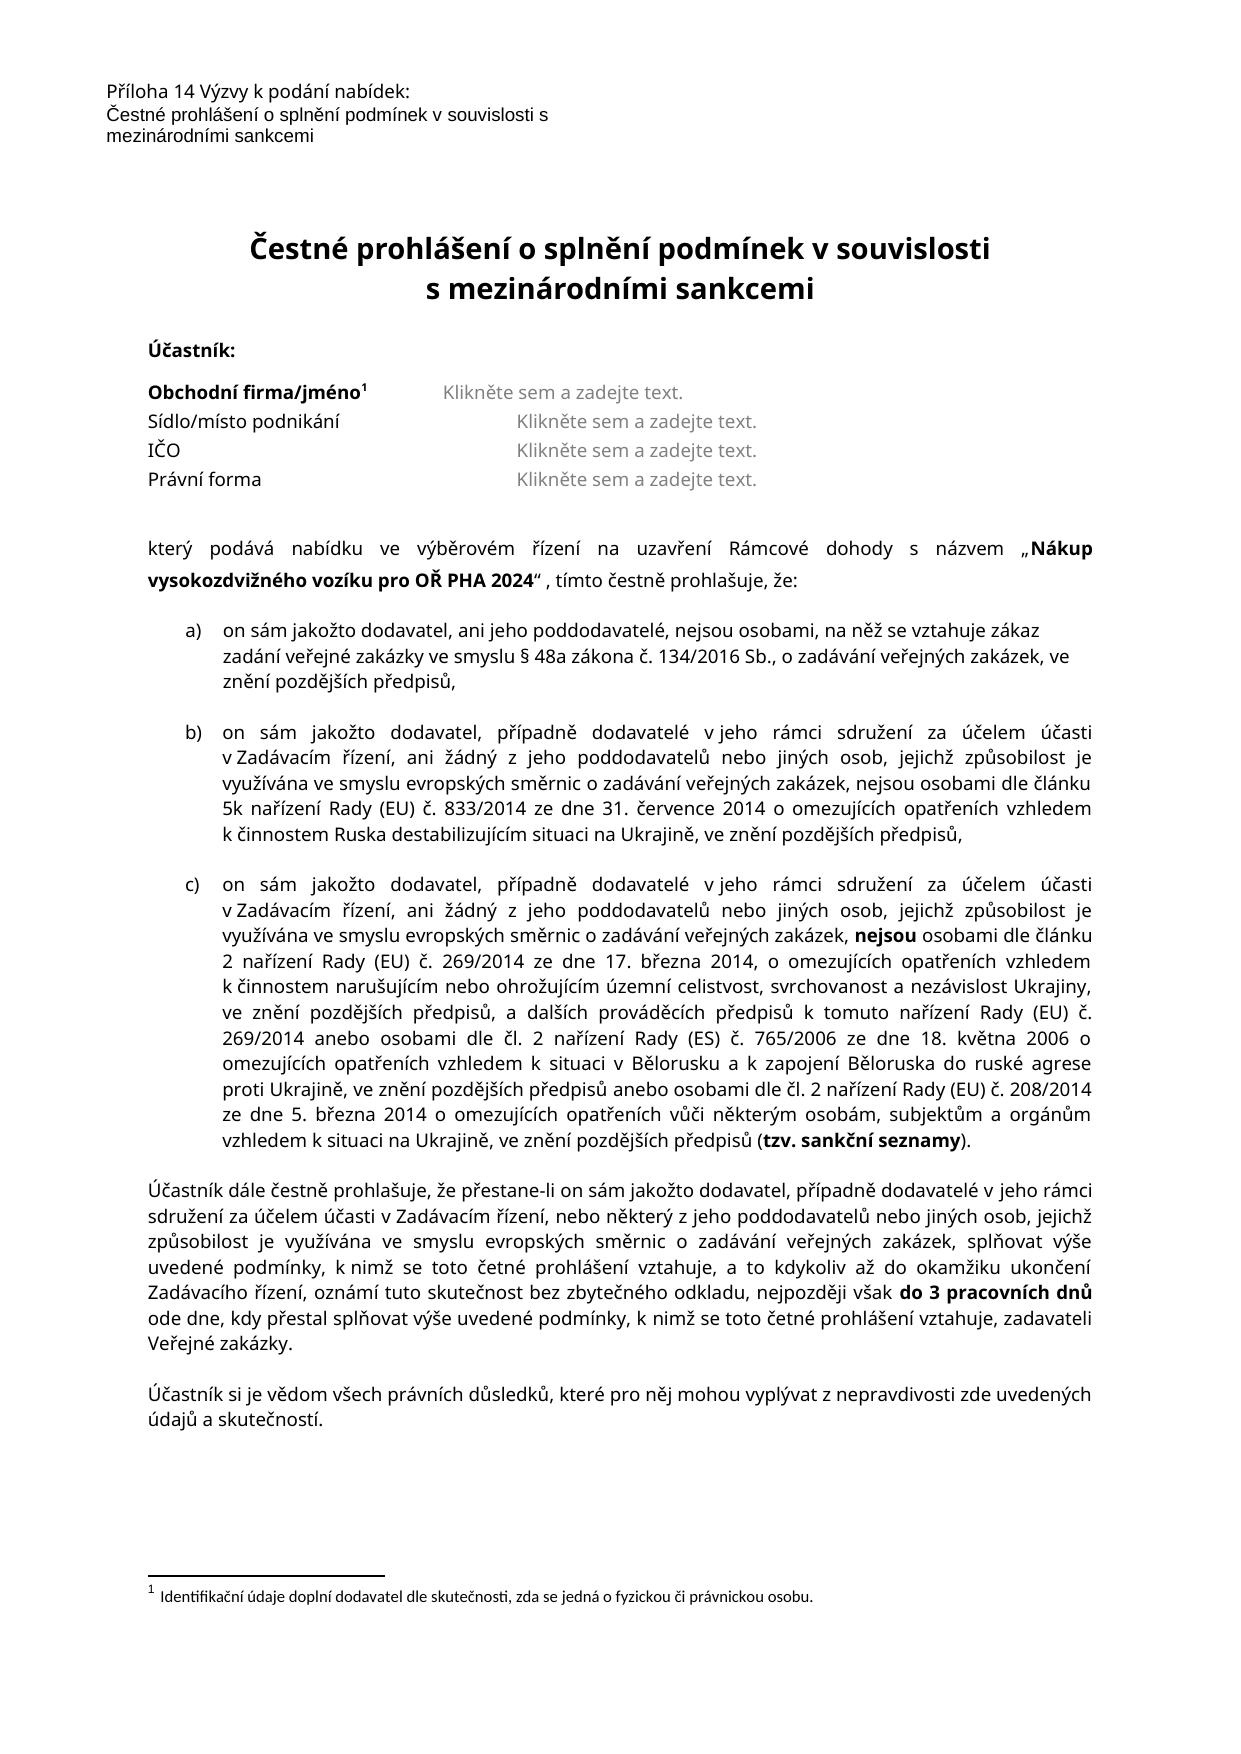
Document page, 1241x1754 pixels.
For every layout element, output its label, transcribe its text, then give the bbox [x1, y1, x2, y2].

text IČO [148, 434, 1093, 463]
text Sídlo/místo podnikání [148, 405, 1093, 434]
title Čestné prohlášení o splnění podmínek v souvislosti s mezinárodními sankcemi [148, 228, 1093, 308]
text Obchodní firma/jméno [148, 376, 1093, 405]
list on sám jakožto dodavatel, případně dodavatelé v jeho rámci sdružení za účelem účasti v Zadávacím řízení, ani žádný z jeho poddodavatelů nebo jiných osob, jejichž způsobilost je využívána ve smyslu evropských směrnic o zadávání veřejných zakázek, nejsou osobami dle článku 2 nařízení Rady (EU) č. 269/2014 ze dne 17. března 2014, o omezujících opatřeních vzhledem k činnostem narušujícím nebo ohrožujícím územní celistvost, svrchovanost a nezávislost Ukrajiny, ve znění pozdějších předpisů, a dalších prováděcích předpisů k tomuto nařízení Rady (EU) č. 269/2014 anebo osobami dle čl. 2 nařízení Rady (ES) č. 765/2006 ze dne 18. května 2006 o omezujících opatřeních vzhledem k situaci v Bělorusku a k zapojení Běloruska do ruské agrese proti Ukrajině, ve znění pozdějších předpisů anebo osobami dle čl. 2 nařízení Rady (EU) č. 208/2014 ze dne 5. března 2014 o omezujících opatřeních vůči některým osobám, subjektům a orgánům vzhledem k situaci na Ukrajině, ve znění pozdějších předpisů (tzv. sankční seznamy). [185, 872, 1093, 1152]
text Účastník dále čestně prohlašuje, že přestane-li on sám jakožto dodavatel, případně dodavatelé v jeho rámci sdružení za účelem účasti v Zadávacím řízení, nebo některý z jeho poddodavatelů nebo jiných osob, jejichž způsobilost je využívána ve smyslu evropských směrnic o zadávání veřejných zakázek, splňovat výše uvedené podmínky, k nimž se toto četné prohlášení vztahuje, a to kdykoliv až do okamžiku ukončení Zadávacího řízení, oznámí tuto skutečnost bez zbytečného odkladu, nejpozději však do 3 pracovních dnů ode dne, kdy přestal splňovat výše uvedené podmínky, k nimž se toto četné prohlášení vztahuje, zadavateli Veřejné zakázky. [148, 1177, 1093, 1356]
text Právní forma [148, 463, 1093, 492]
text Účastník si je vědom všech právních důsledků, které pro něj mohou vyplývat z nepravdivosti zde uvedených údajů a skutečností. [148, 1381, 1093, 1432]
text který podává nabídku ve výběrovém řízení na uzavření Rámcové dohody s názvem „Nákup vysokozdvižného vozíku pro OŘ PHA 2024“ , tímto čestně prohlašuje, že: [148, 530, 1093, 592]
list on sám jakožto dodavatel, případně dodavatelé v jeho rámci sdružení za účelem účasti v Zadávacím řízení, ani žádný z jeho poddodavatelů nebo jiných osob, jejichž způsobilost je využívána ve smyslu evropských směrnic o zadávání veřejných zakázek, nejsou osobami dle článku 5k nařízení Rady (EU) č. 833/2014 ze dne 31. července 2014 o omezujících opatřeních vzhledem k činnostem Ruska destabilizujícím situaci na Ukrajině, ve znění pozdějších předpisů, [185, 719, 1093, 847]
text Účastník: [148, 333, 1093, 364]
list on sám jakožto dodavatel, ani jeho poddodavatelé, nejsou osobami, na něž se vztahuje zákaz zadání veřejné zakázky ve smyslu § 48a zákona č. 134/2016 Sb., o zadávání veřejných zakázek, ve znění pozdějších předpisů, [185, 617, 1093, 694]
